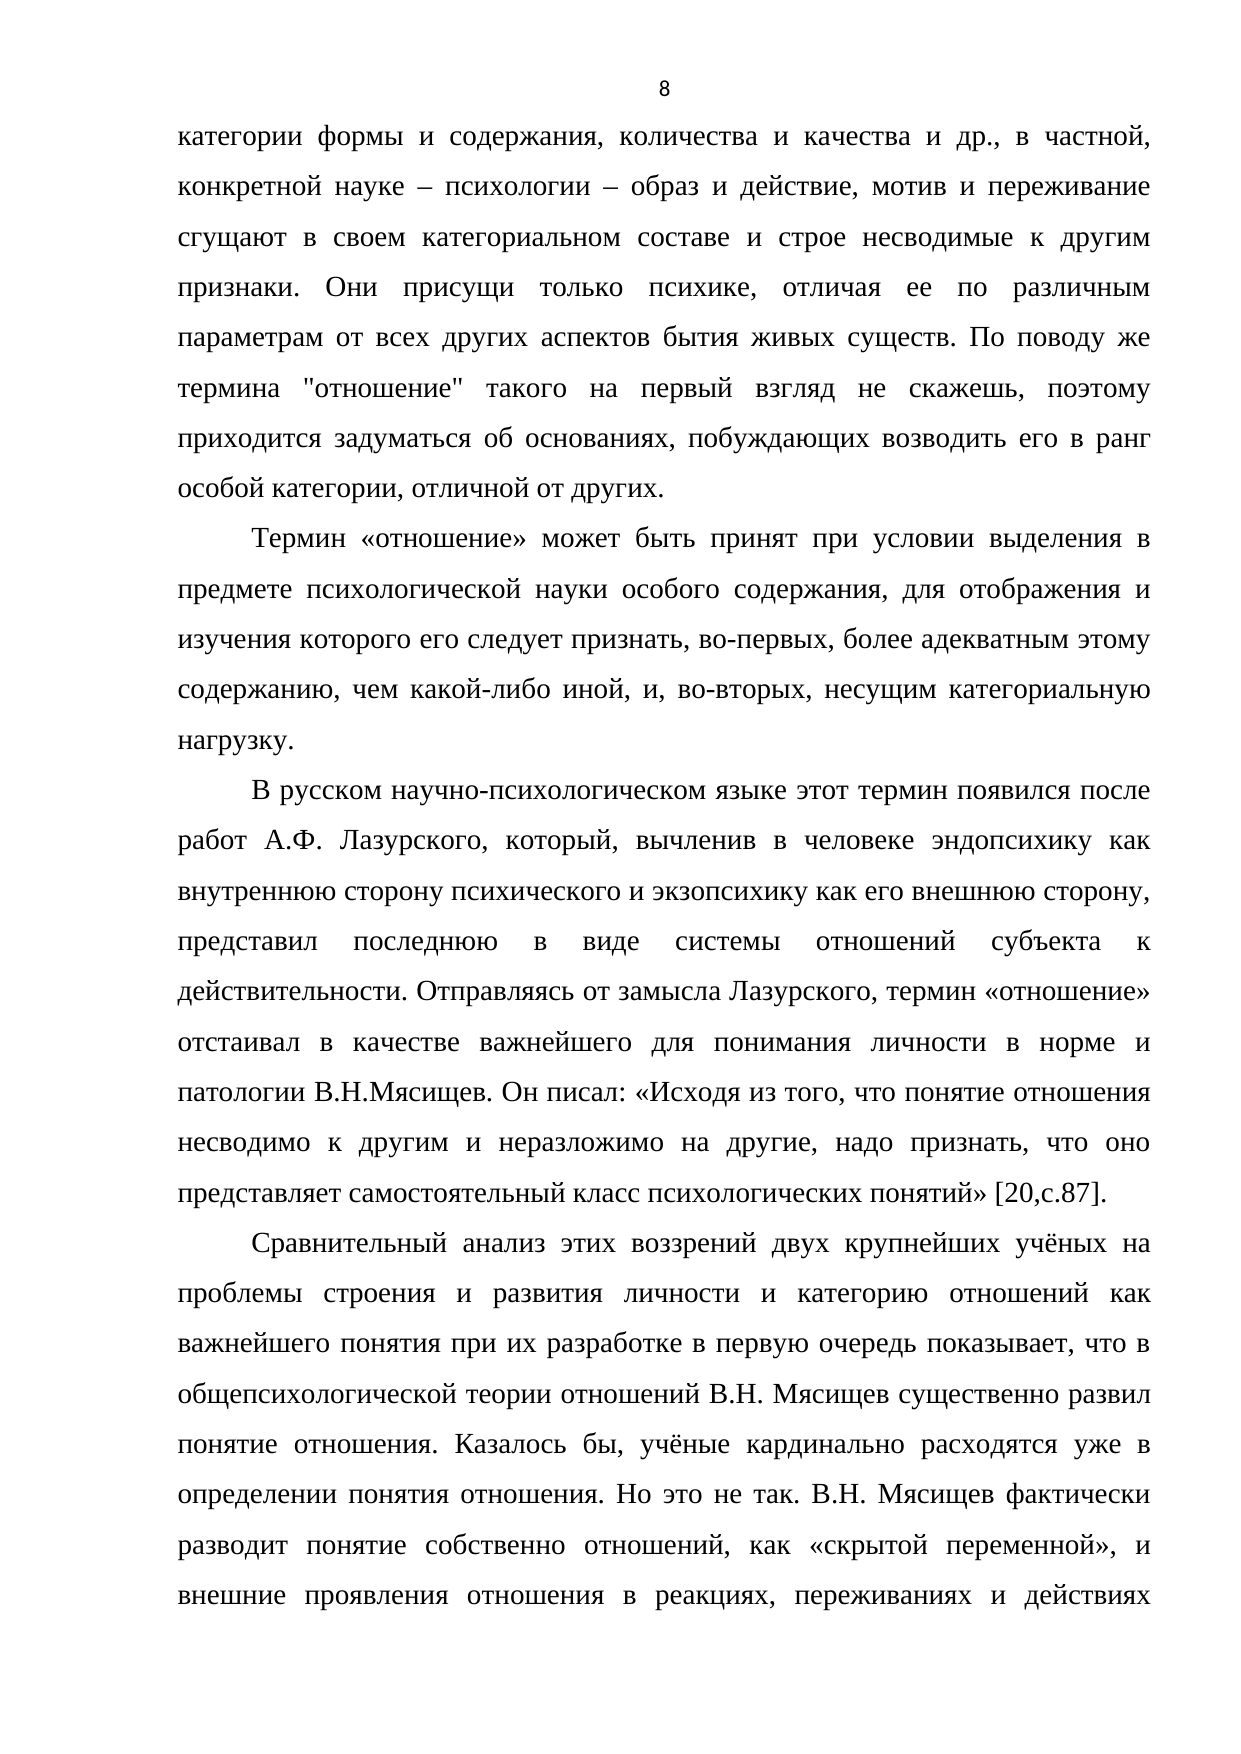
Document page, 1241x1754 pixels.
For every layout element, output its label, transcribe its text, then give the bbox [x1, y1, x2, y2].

text В русском научно-психологическом языке этот термин появился после работ А.Ф. Лазурского, который, вычленив в человеке эндопсихику как внутреннюю сторону психического и экзопсихику как его внешнюю сторону, представил последнюю в виде системы отношений субъекта к действительности. Отправляясь от замысла Лазурского, термин «отношение» отстаивал в качестве важнейшего для понимания личности в норме и патологии В.Н.Мясищев. Он писал: «Исходя из того, что понятие отношения несводимо к другим и неразложимо на другие, надо признать, что оно представляет самостоятельный класс психологических понятий» [20,c.87]. [177, 772, 1152, 1208]
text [177, 1225, 1152, 1611]
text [177, 118, 1152, 504]
text Термин «отношение» может быть принят при условии выделения в предмете психологической науки особого содержания, для отображения и изучения которого его следует признать, во-первых, более адекватным этому содержанию, чем какой-либо иной, и, во-вторых, несущим категориальную нагрузку. [177, 521, 1152, 755]
